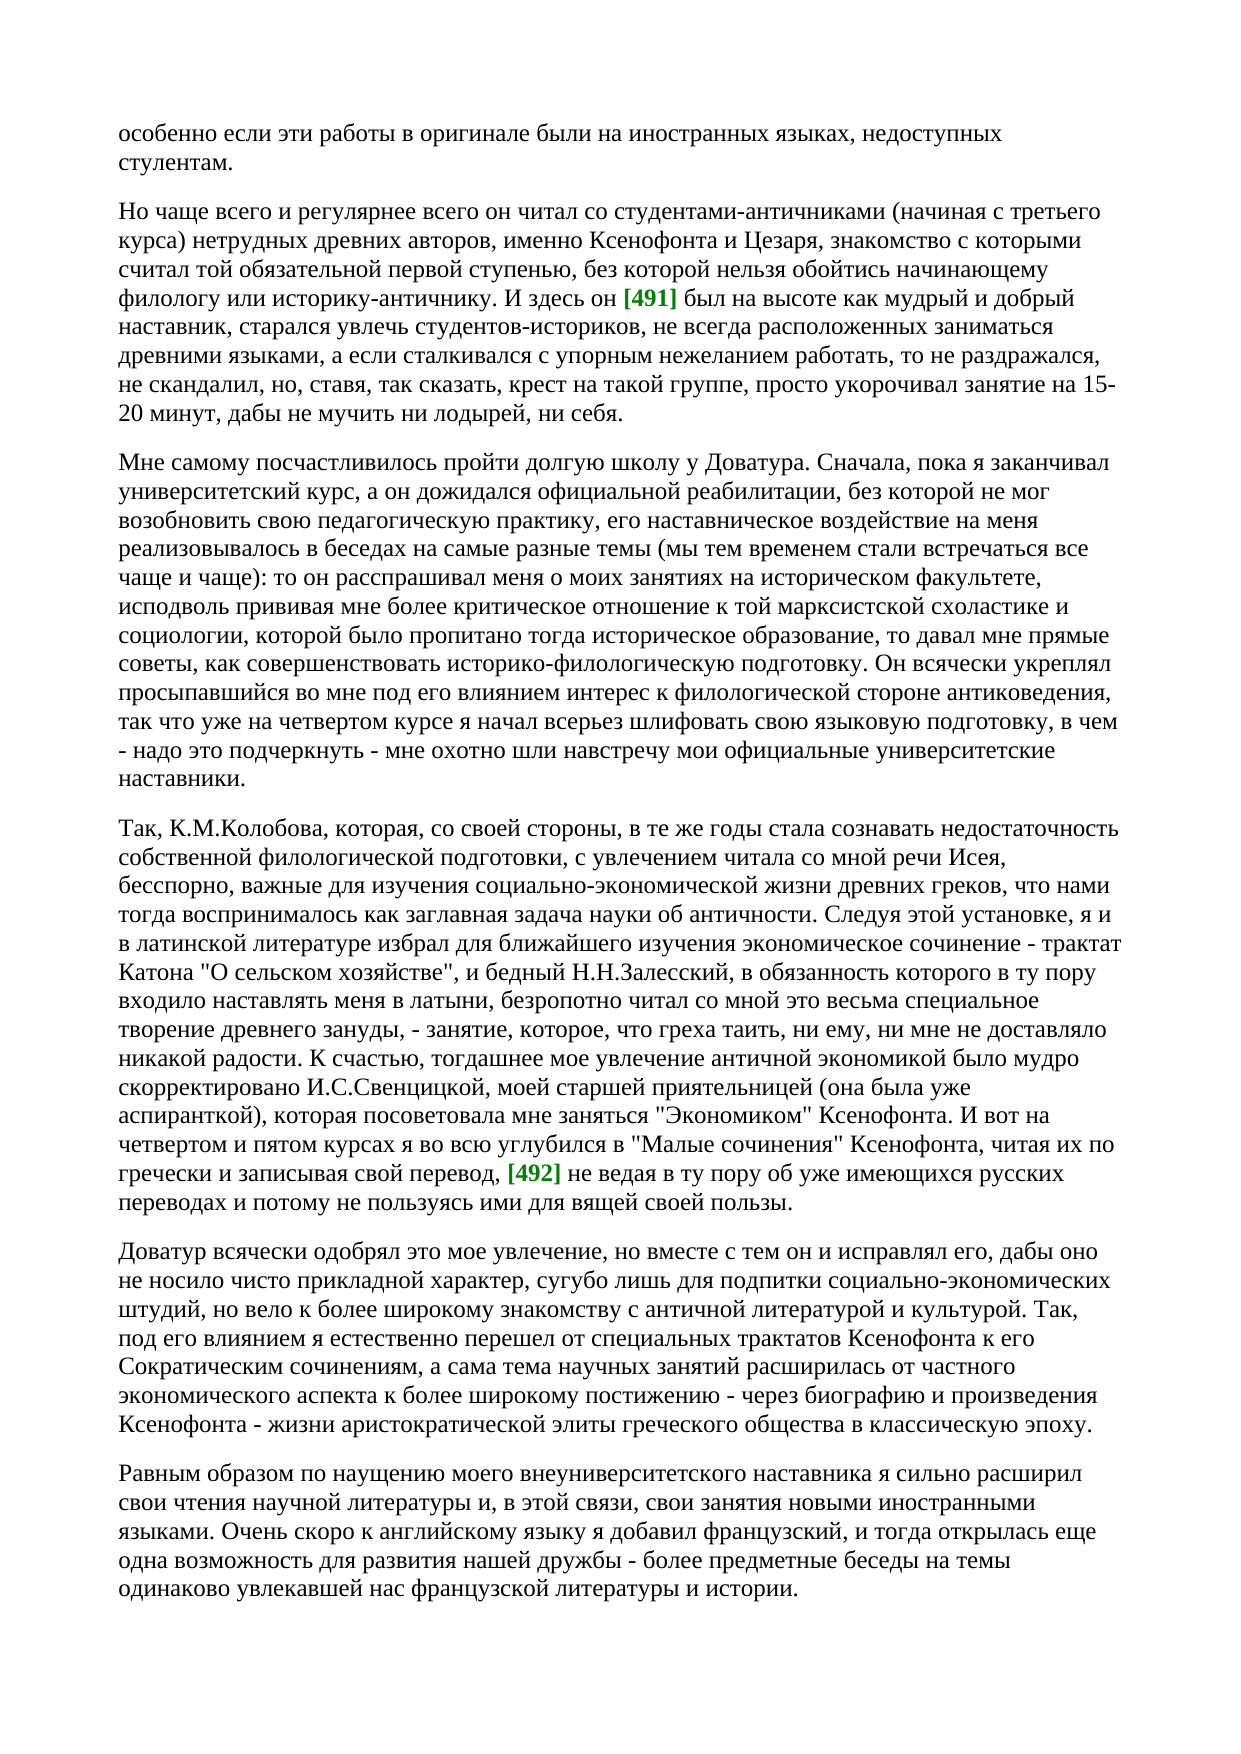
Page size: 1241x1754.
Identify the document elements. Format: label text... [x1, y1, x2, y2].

text Мне самому посчастливилось пройти долгую школу у Доватура. Сначала, пока я заканчивал университетский курс, а он дожидался официальной реабилитации, без которой не мог возобновить свою педагогическую практику, его наставническое воздействие на меня реализовывалось в беседах на самые разные темы (мы тем временем стали встречаться все чаще и чаще): то он расспрашивал меня о моих занятиях на историческом факультете, исподволь прививая мне более критическое отношение к той марксистской схоластике и социологии, которой было пропитано тогда историческое образование, то давал мне прямые советы, как совершенствовать историко-филологическую подготовку. Он всячески укреплял просыпавшийся во мне под его влиянием интерес к филологической стороне антиковедения, так что уже на четвертом курсе я начал всерьез шлифовать свою языковую подготовку, в чем - надо это подчеркнуть - мне охотно шли навстречу мои официальные университетские наставники. [118, 447, 1122, 792]
text Доватур всячески одобрял это мое увлечение, но вместе с тем он и исправлял его, дабы оно не носило чисто прикладной характер, сугубо лишь для подпитки социально-экономических штудий, но вело к более широкому знакомству с античной литературой и культурой. Так, под его влиянием я естественно перешел от специальных трактатов Ксенофонта к его Сократическим сочинениям, а сама тема научных занятий расширилась от частного экономического аспекта к более широкому постижению - через биографию и произведения Ксенофонта - жизни аристократической элиты греческого общества в классическую эпоху. [118, 1236, 1122, 1438]
text Но чаще всего и регулярнее всего он читал со студентами-античниками (начиная с третьего курса) нетрудных древних авторов, именно Ксенофонта и Цезаря, знакомство с которыми считал той обязательной первой ступенью, без которой нельзя обойтись начинающему филологу или историку-античнику. И здесь он [491] был на высоте как мудрый и добрый наставник, старался увлечь студентов-историков, не всегда расположенных заниматься древними языками, а если сталкивался с упорным нежеланием работать, то не раздражался, не скандалил, но, ставя, так сказать, крест на такой группе, просто укорочивал занятие на 15-20 минут, дабы не мучить ни лодырей, ни себя. [118, 196, 1122, 426]
text Так, К.М.Колобова, которая, со своей стороны, в те же годы стала сознавать недостаточность собственной филологической подготовки, с увлечением читала со мной речи Исея, бесспорно, важные для изучения социально-экономической жизни древних греков, что нами тогда воспринималось как заглавная задача науки об античности. Следуя этой установке, я и в латинской литературе избрал для ближайшего изучения экономическое сочинение - трактат Катона "О сельском хозяйстве", и бедный Н.Н.Залесский, в обязанность которого в ту пору входило наставлять меня в латыни, безропотно читал со мной это весьма специальное творение древнего зануды, - занятие, которое, что греха таить, ни ему, ни мне не доставляло никакой радости. К счастью, тогдашнее мое увлечение античной экономикой было мудро скорректировано И.С.Свенцицкой, моей старшей приятельницей (она была уже аспиранткой), которая посоветовала мне заняться "Экономиком" Ксенофонта. И вот на четвертом и пятом курсах я во всю углубился в "Малые сочинения" Ксенофонта, читая их по гречески и записывая свой перевод, [492] не ведая в ту пору об уже имеющихся русских переводах и потому не пользуясь ими для вящей своей пользы. [118, 813, 1122, 1216]
text Равным образом по наущению моего внеуниверситетского наставника я сильно расширил свои чтения научной литературы и, в этой связи, свои занятия новыми иностранными языками. Очень скоро к английскому языку я добавил французский, и тогда открылась еще одна возможность для развития нашей дружбы - более предметные беседы на темы одинаково увлекавшей нас французской литературы и истории. [118, 1458, 1122, 1602]
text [118, 118, 1122, 176]
